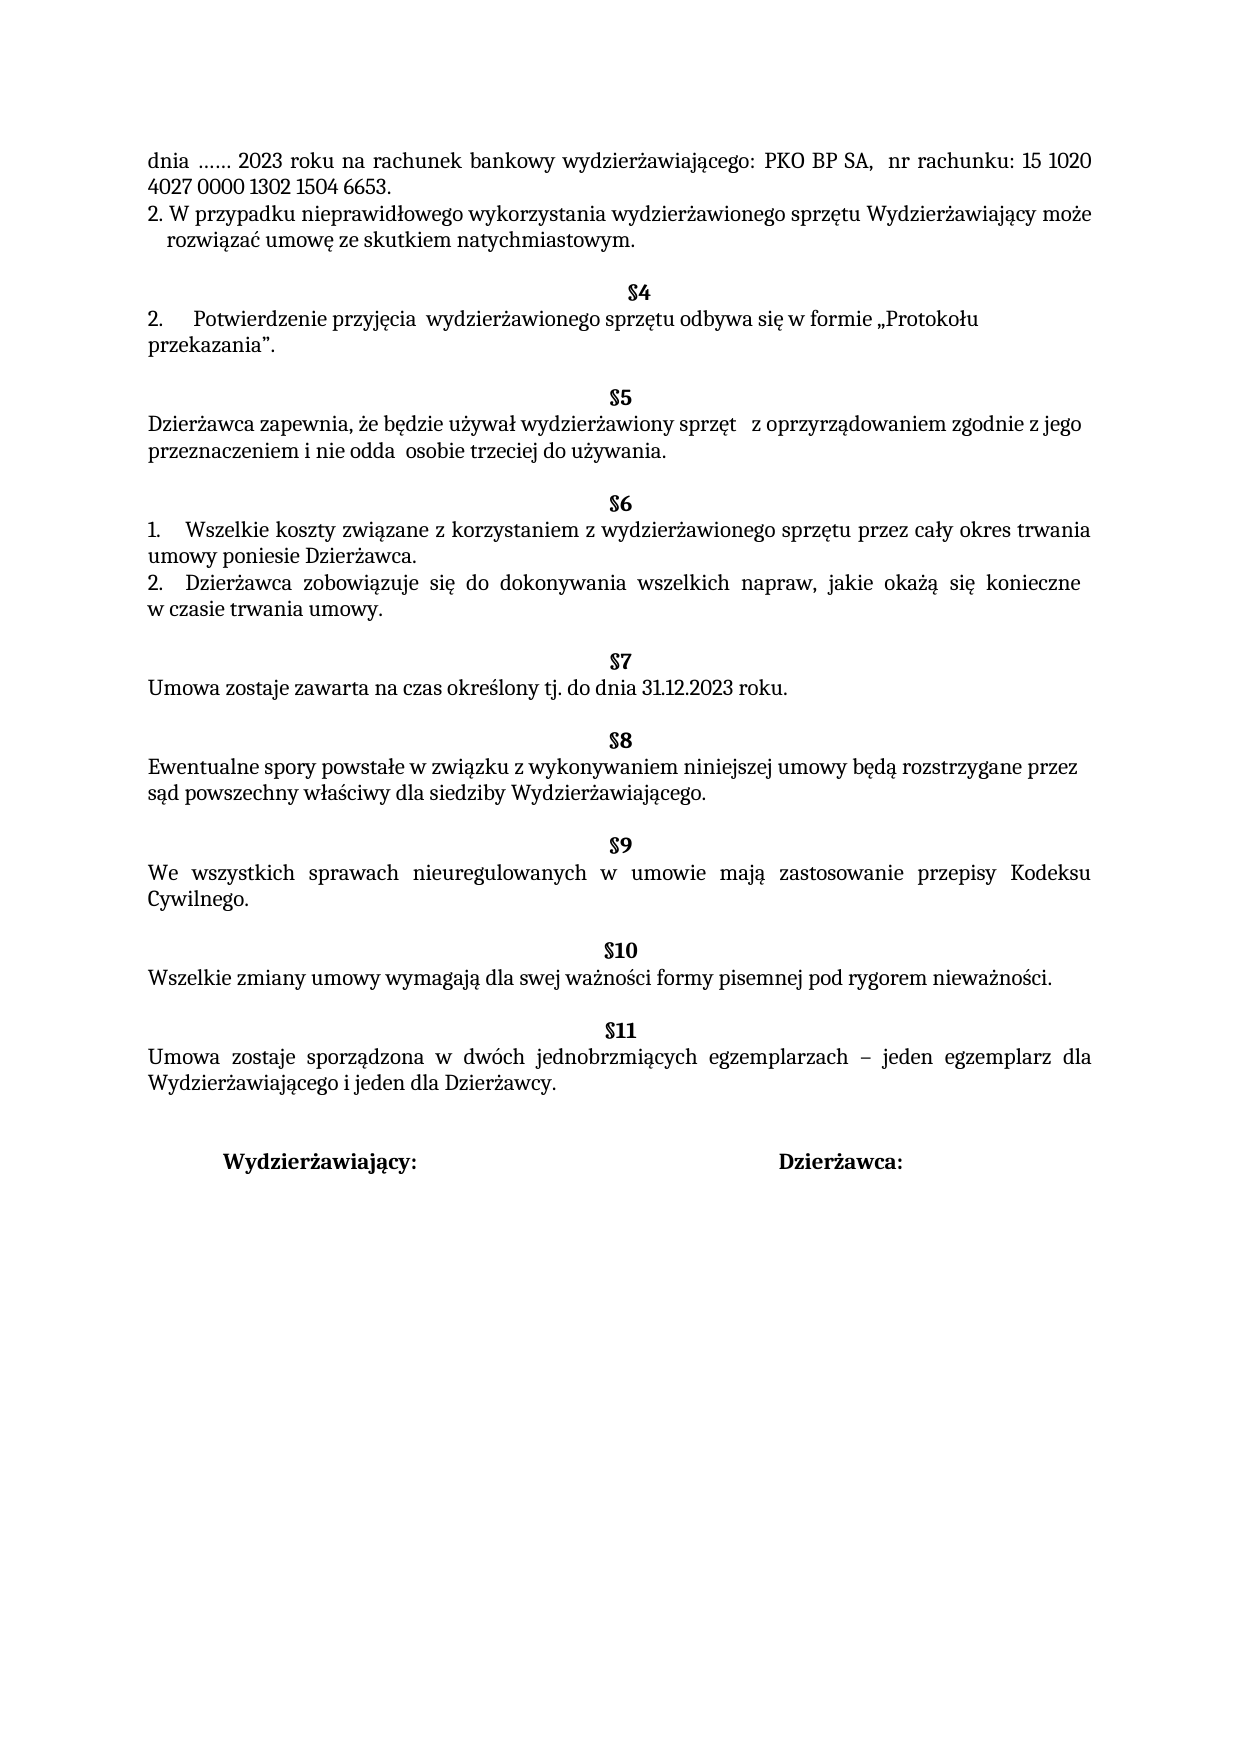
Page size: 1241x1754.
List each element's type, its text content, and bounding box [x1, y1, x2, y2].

text §7 [148, 648, 1092, 675]
text 2. W przypadku nieprawidłowego wykorzystania wydzierżawionego sprzętu Wydzierżawiający może rozwiązać umowę ze skutkiem natychmiastowym. [148, 200, 1092, 253]
text §9 [148, 833, 1092, 859]
list Dzierżawca zobowiązuje się do dokonywania wszelkich napraw, jakie okażą się konieczne w czasie trwania umowy. [148, 569, 1092, 622]
text Ewentualne spory powstałe w związku z wykonywaniem niniejszej umowy będą rozstrzygane przez sąd powszechny właściwy dla siedziby Wydzierżawiającego. [148, 754, 1092, 807]
text §10 [148, 938, 1092, 965]
text §11 [148, 1017, 1092, 1044]
text Wydzierżawiający: Dzierżawca: [148, 1149, 1092, 1176]
text We wszystkich sprawach nieuregulowanych w umowie mają zastosowanie przepisy Kodeksu Cywilnego. [148, 859, 1092, 912]
list Wszelkie koszty związane z korzystaniem z wydzierżawionego sprzętu przez cały okres trwania umowy poniesie Dzierżawca. [148, 517, 1092, 569]
text 2. Potwierdzenie przyjęcia wydzierżawionego sprzętu odbywa się w formie „Protokołu przekazania”. [148, 306, 1092, 358]
text §8 [148, 727, 1092, 754]
text §5 [148, 385, 1092, 411]
text Wszelkie zmiany umowy wymagają dla swej ważności formy pisemnej pod rygorem nieważności. [148, 965, 1092, 991]
text Dzierżawca zapewnia, że będzie używał wydzierżawiony sprzęt z oprzyrządowaniem zgodnie z jego przeznaczeniem i nie odda osobie trzeciej do używania. [148, 411, 1092, 464]
text Umowa zostaje zawarta na czas określony tj. do dnia 31.12.2023 roku. [148, 675, 1092, 701]
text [148, 148, 1092, 200]
text §4 [185, 279, 1092, 306]
text §6 [148, 490, 1092, 517]
text Umowa zostaje sporządzona w dwóch jednobrzmiących egzemplarzach – jeden egzemplarz dla Wydzierżawiającego i jeden dla Dzierżawcy. [148, 1044, 1092, 1096]
